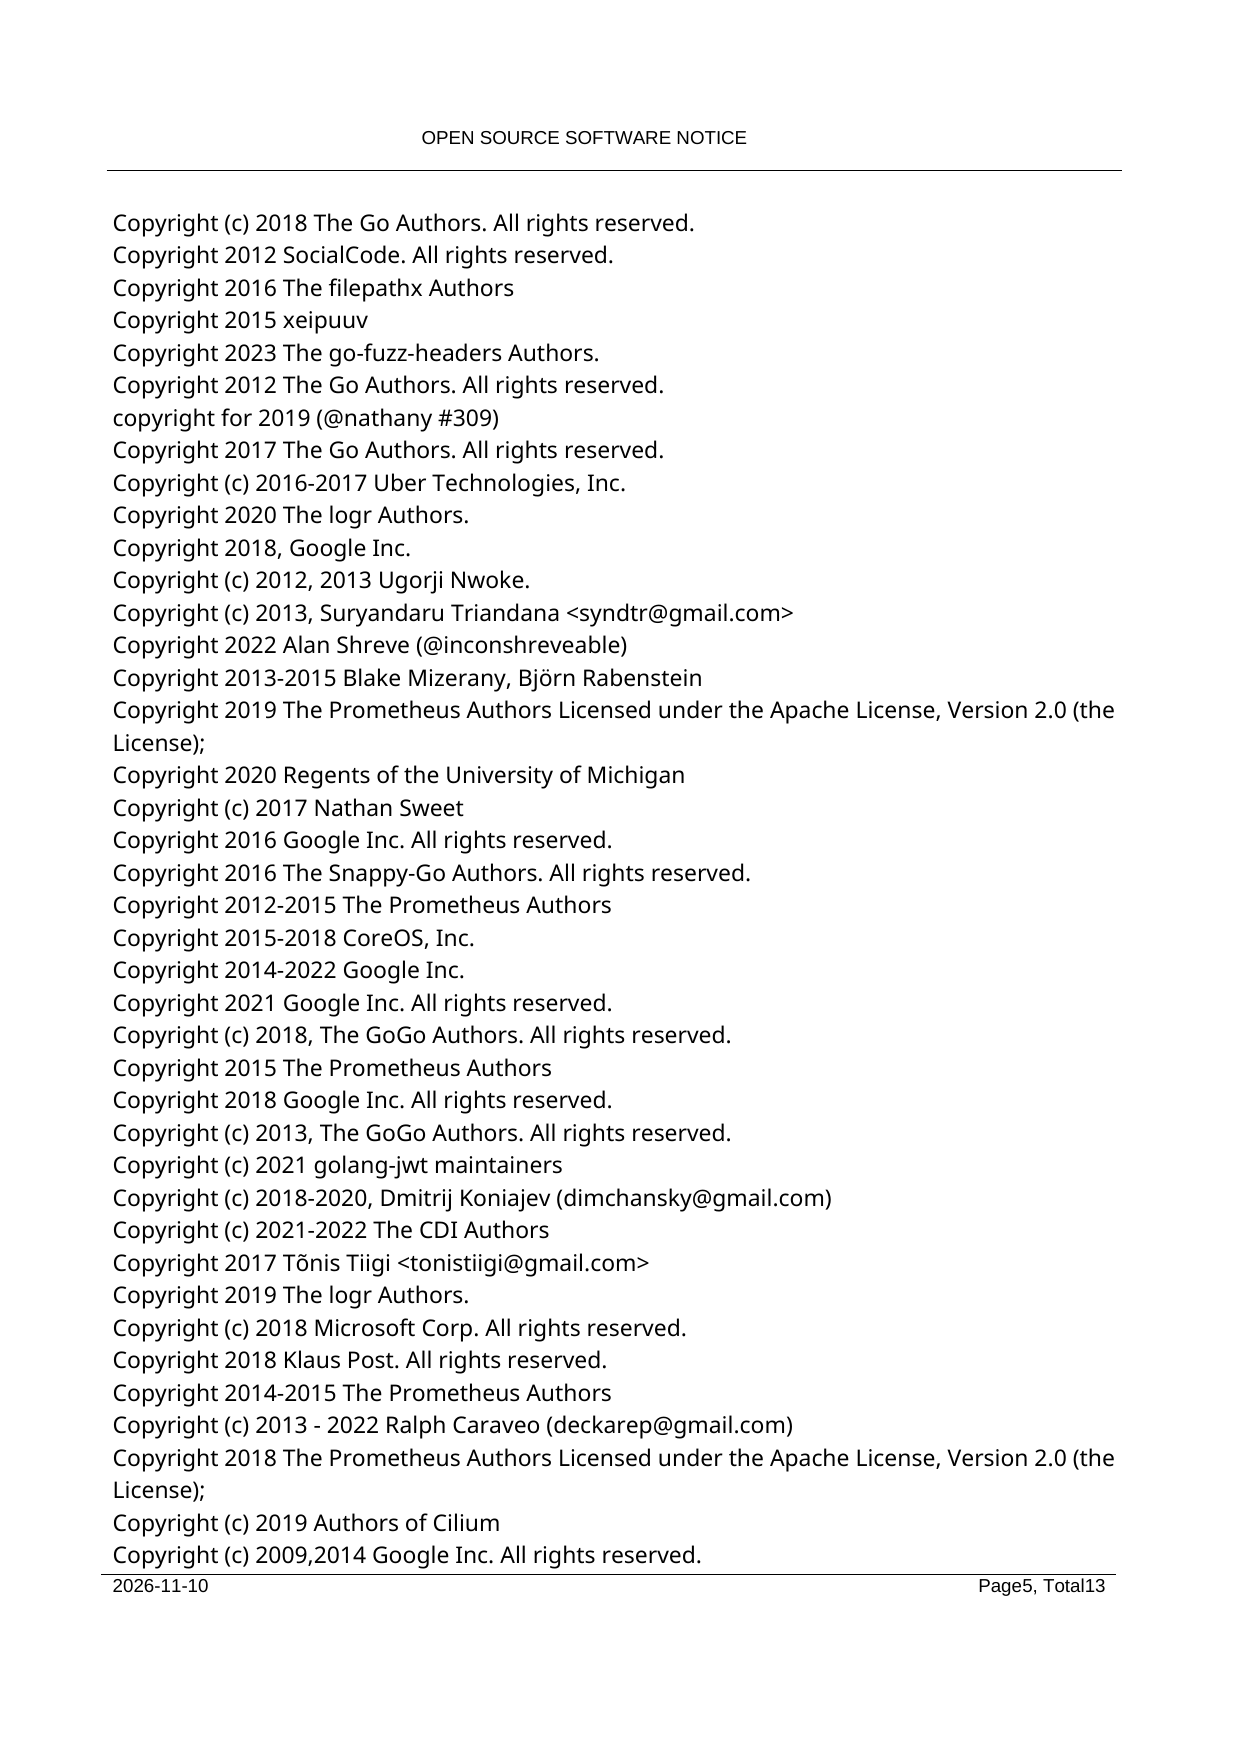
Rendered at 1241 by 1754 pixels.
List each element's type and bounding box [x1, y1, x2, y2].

text [112, 206, 1128, 1571]
